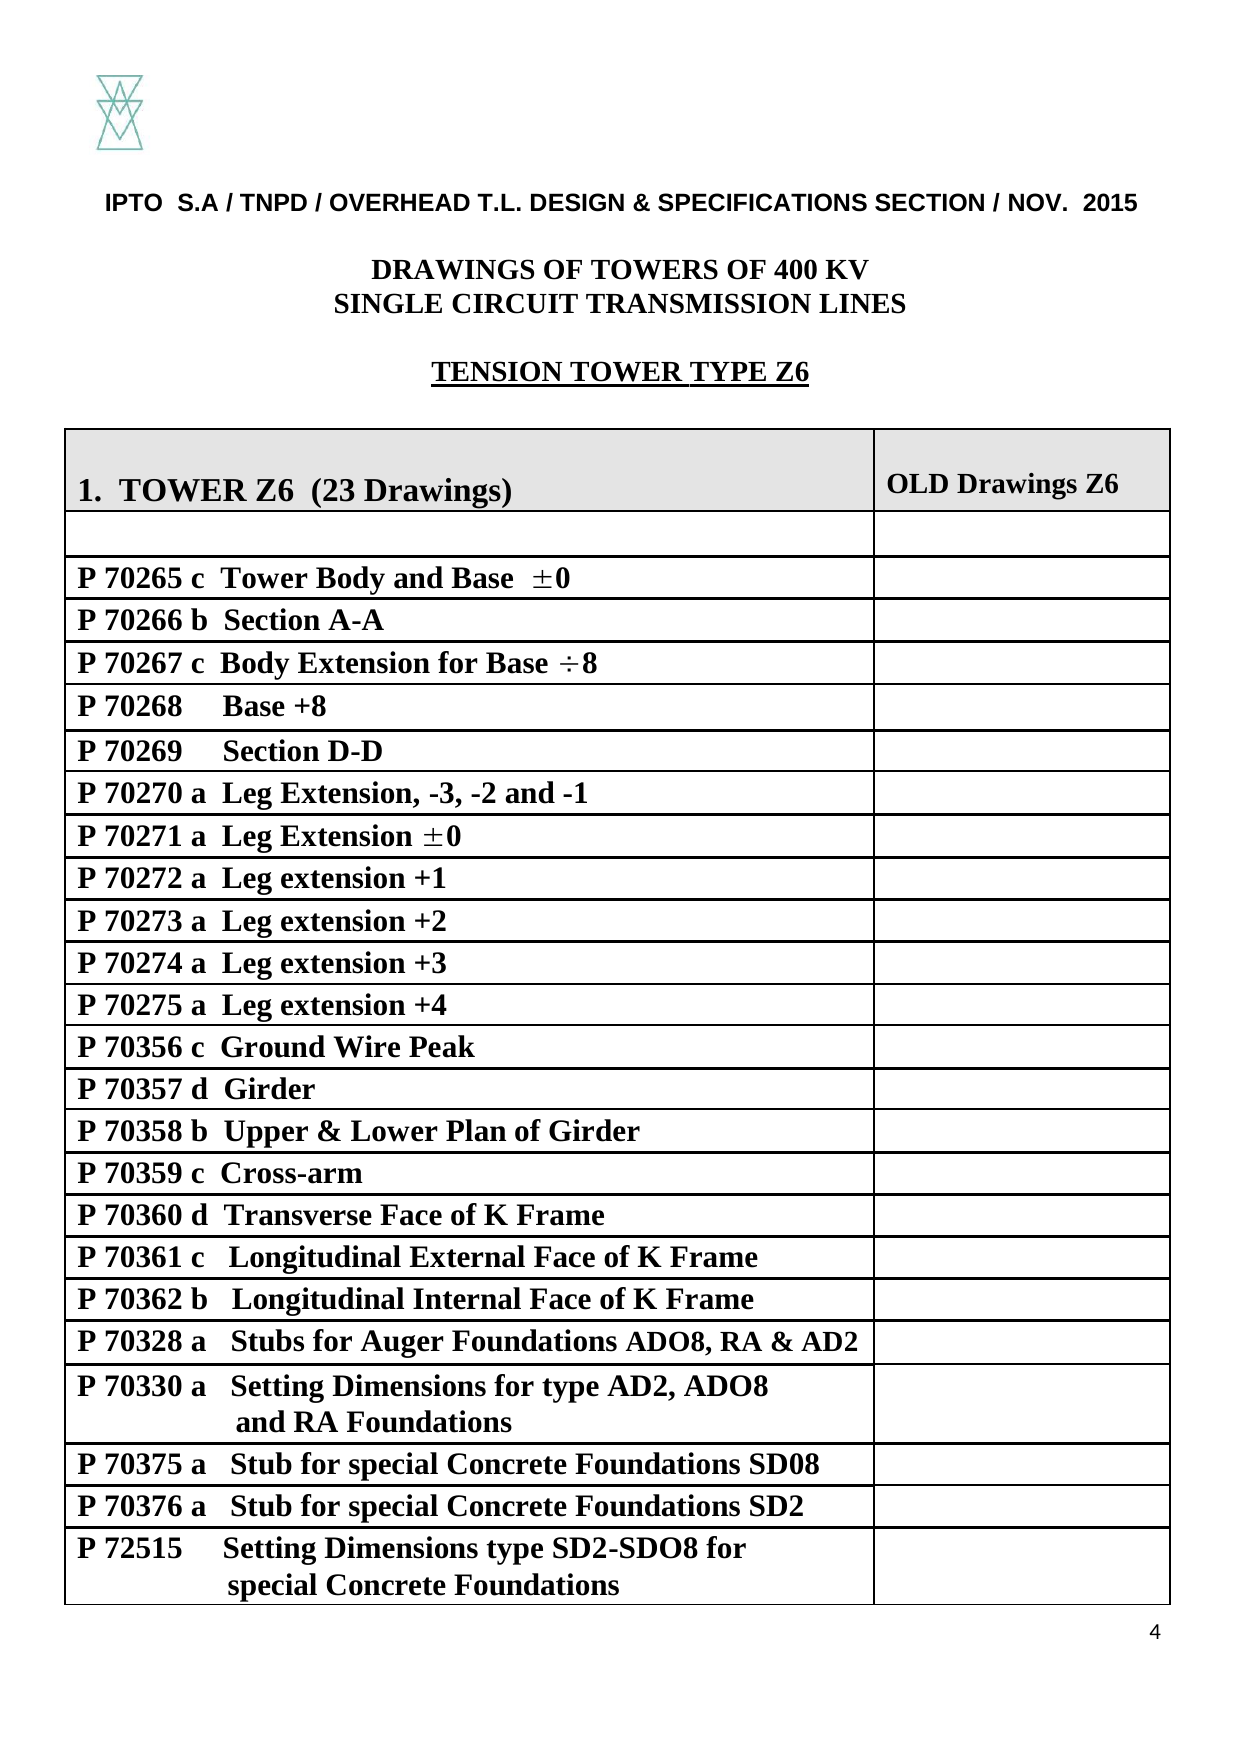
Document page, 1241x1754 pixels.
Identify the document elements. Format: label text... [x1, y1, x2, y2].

table_cell [875, 901, 1169, 940]
table_cell P 70273 a Leg extension +2 [66, 901, 873, 940]
table_cell P 70272 a Leg extension +1 [66, 859, 873, 898]
table_cell [875, 859, 1169, 898]
table_cell [875, 1238, 1169, 1277]
table_cell P 70267 c Body Extension for Base 8 [66, 643, 873, 683]
table_cell [875, 600, 1169, 640]
table_cell [875, 1196, 1169, 1235]
table_cell P 70356 c Ground Wire Peak [66, 1026, 873, 1067]
table_cell [66, 512, 873, 555]
table_cell P 70271 a Leg Extension 0 [66, 816, 873, 856]
table_cell [875, 732, 1169, 770]
table_cell P 70330 a Setting Dimensions for type AD2, ADO8 and RA Foundations [66, 1366, 873, 1442]
table_cell [875, 643, 1169, 683]
table_cell [875, 1486, 1169, 1526]
table_cell P 70328 a Stubs for Auger Foundations ADO8, RA & AD2 [66, 1322, 873, 1363]
table_cell [875, 1110, 1169, 1151]
table_cell P 70375 a Stub for special Concrete Foundations SD08 [66, 1445, 873, 1483]
table_cell P 70361 c Longitudinal External Face of K Frame [66, 1238, 873, 1277]
table_header 1. TOWER Z6 (23 Drawings) [66, 430, 873, 510]
picture [76, 75, 171, 155]
table_cell P 70268 Base +8 [66, 685, 873, 729]
table_cell [875, 1070, 1169, 1108]
table_cell [875, 558, 1169, 597]
table_cell P 70274 a Leg extension +3 [66, 943, 873, 982]
table_cell [875, 816, 1169, 856]
table_cell [875, 1445, 1169, 1483]
table_cell P 70266 b Section A-A [66, 600, 873, 640]
table_cell P 70360 d Transverse Face of K Frame [66, 1196, 873, 1235]
table_cell [875, 1322, 1169, 1363]
table_cell [875, 772, 1169, 813]
text TENSION TOWER TYPE Z6 [431, 354, 1182, 388]
table_cell [875, 1026, 1169, 1067]
table_cell [875, 985, 1169, 1023]
table_cell [875, 1154, 1169, 1193]
table_cell [875, 685, 1169, 729]
table_cell P 70265 c Tower Body and Base 0 [66, 558, 873, 597]
table_cell P 70376 a Stub for special Concrete Foundations SD2 [66, 1487, 873, 1526]
table_cell P 70270 a Leg Extension, -3, -2 and -1 [66, 772, 873, 813]
table_cell P 72515 Setting Dimensions type SD2-SDO8 for special Concrete Foundations [66, 1529, 873, 1604]
table_cell P 70362 b Longitudinal Internal Face of K Frame [66, 1280, 873, 1319]
table_cell P 70275 a Leg extension +4 [66, 985, 873, 1023]
table_header OLD Drawings Z6 [875, 430, 1169, 510]
table_cell P 70359 c Cross-arm [66, 1154, 873, 1193]
table_cell [875, 1280, 1169, 1319]
table_cell P 70357 d Girder [66, 1070, 873, 1108]
table_cell [875, 512, 1169, 555]
table_cell P 70269 Section D-D [66, 732, 873, 770]
table_cell [875, 943, 1169, 982]
table_cell [875, 1365, 1169, 1442]
table_cell [875, 1529, 1169, 1604]
table_cell P 70358 b Upper & Lower Plan of Girder [66, 1110, 873, 1151]
